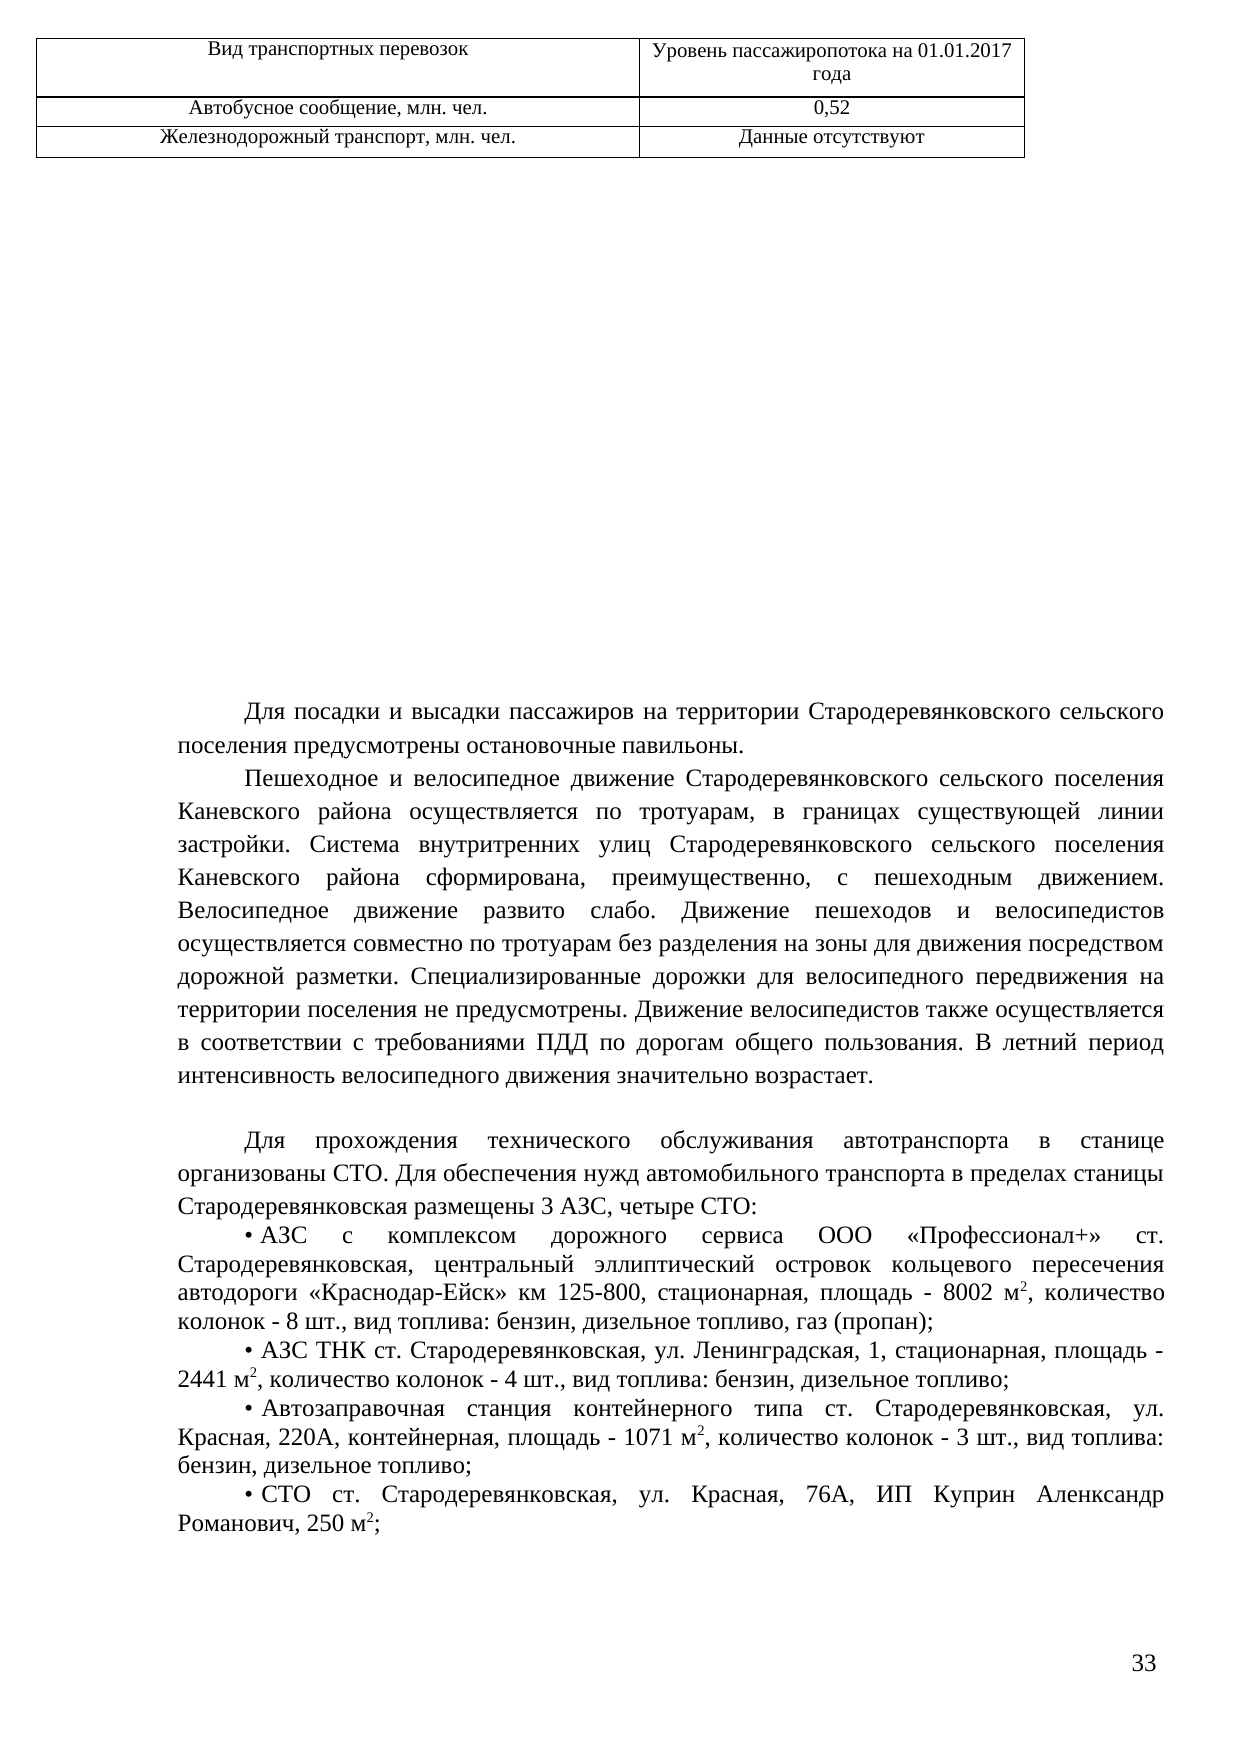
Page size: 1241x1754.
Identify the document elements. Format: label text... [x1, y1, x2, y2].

list АЗС с комплексом дорожного сервиса ООО «Профессионал+» ст. Стародеревянковская, центральный эллиптический островок кольцевого пересечения автодороги «Краснодар-Ейск» км 125-800, стационарная, площадь - 8002 м2, количество колонок - 8 шт., вид топлива: бензин, дизельное топливо, газ (пропан); [177, 1221, 1165, 1335]
table_cell Автобусное сообщение, млн. чел. [37, 98, 639, 126]
table_cell 0,52 [640, 98, 1024, 126]
text Пешеходное и велосипедное движение Стародеревянковского сельского поселения Каневского района осуществляется по тротуарам, в границах существующей линии застройки. Система внутритренних улиц Стародеревянковского сельского поселения Каневского района сформирована, преимущественно, с пешеходным движением. Велосипедное движение развито слабо. Движение пешеходов и велосипедистов осуществляется совместно по тротуарам без разделения на зоны для движения посредством дорожной разметки. Специализированные дорожки для велосипедного передвижения на территории поселения не предусмотрены. Движение велосипедистов также осуществляется в соответствии с требованиями ПДД по дорогам общего пользования. В летний период интенсивность велосипедного движения значительно возрастает. [177, 760, 1165, 1091]
text 33 [1131, 1652, 1157, 1677]
table_header Уровень пассажиропотока на 01.01.2017 года [640, 39, 1024, 96]
table_header Вид транспортных перевозок [37, 39, 639, 96]
list СТО ст. Стародеревянковская, ул. Красная, 76А, ИП Куприн Аленксандр Романович, 250 м2; [177, 1480, 1165, 1538]
text Для посадки и высадки пассажиров на территории Стародеревянковского сельского поселения предусмотрены остановочные павильоны. [177, 692, 1165, 760]
table_cell Данные отсутствуют [640, 127, 1024, 157]
list АЗС ТНК ст. Стародеревянковская, ул. Ленинградская, 1, стационарная, площадь - 2441 м2, количество колонок - 4 шт., вид топлива: бензин, дизельное топливо; [177, 1335, 1165, 1393]
table_cell Железнодорожный транспорт, млн. чел. [37, 127, 639, 157]
list Автозаправочная станция контейнерного типа ст. Стародеревянковская, ул. Красная, 220А, контейнерная, площадь - 1071 м2, количество колонок - 3 шт., вид топлива: бензин, дизельное топливо; [177, 1393, 1165, 1480]
text Для прохождения технического обслуживания автотранспорта в станице организованы СТО. Для обеспечения нужд автомобильного транспорта в пределах станицы Стародеревянковская размещены 3 АЗС, четыре СТО: [177, 1122, 1165, 1221]
